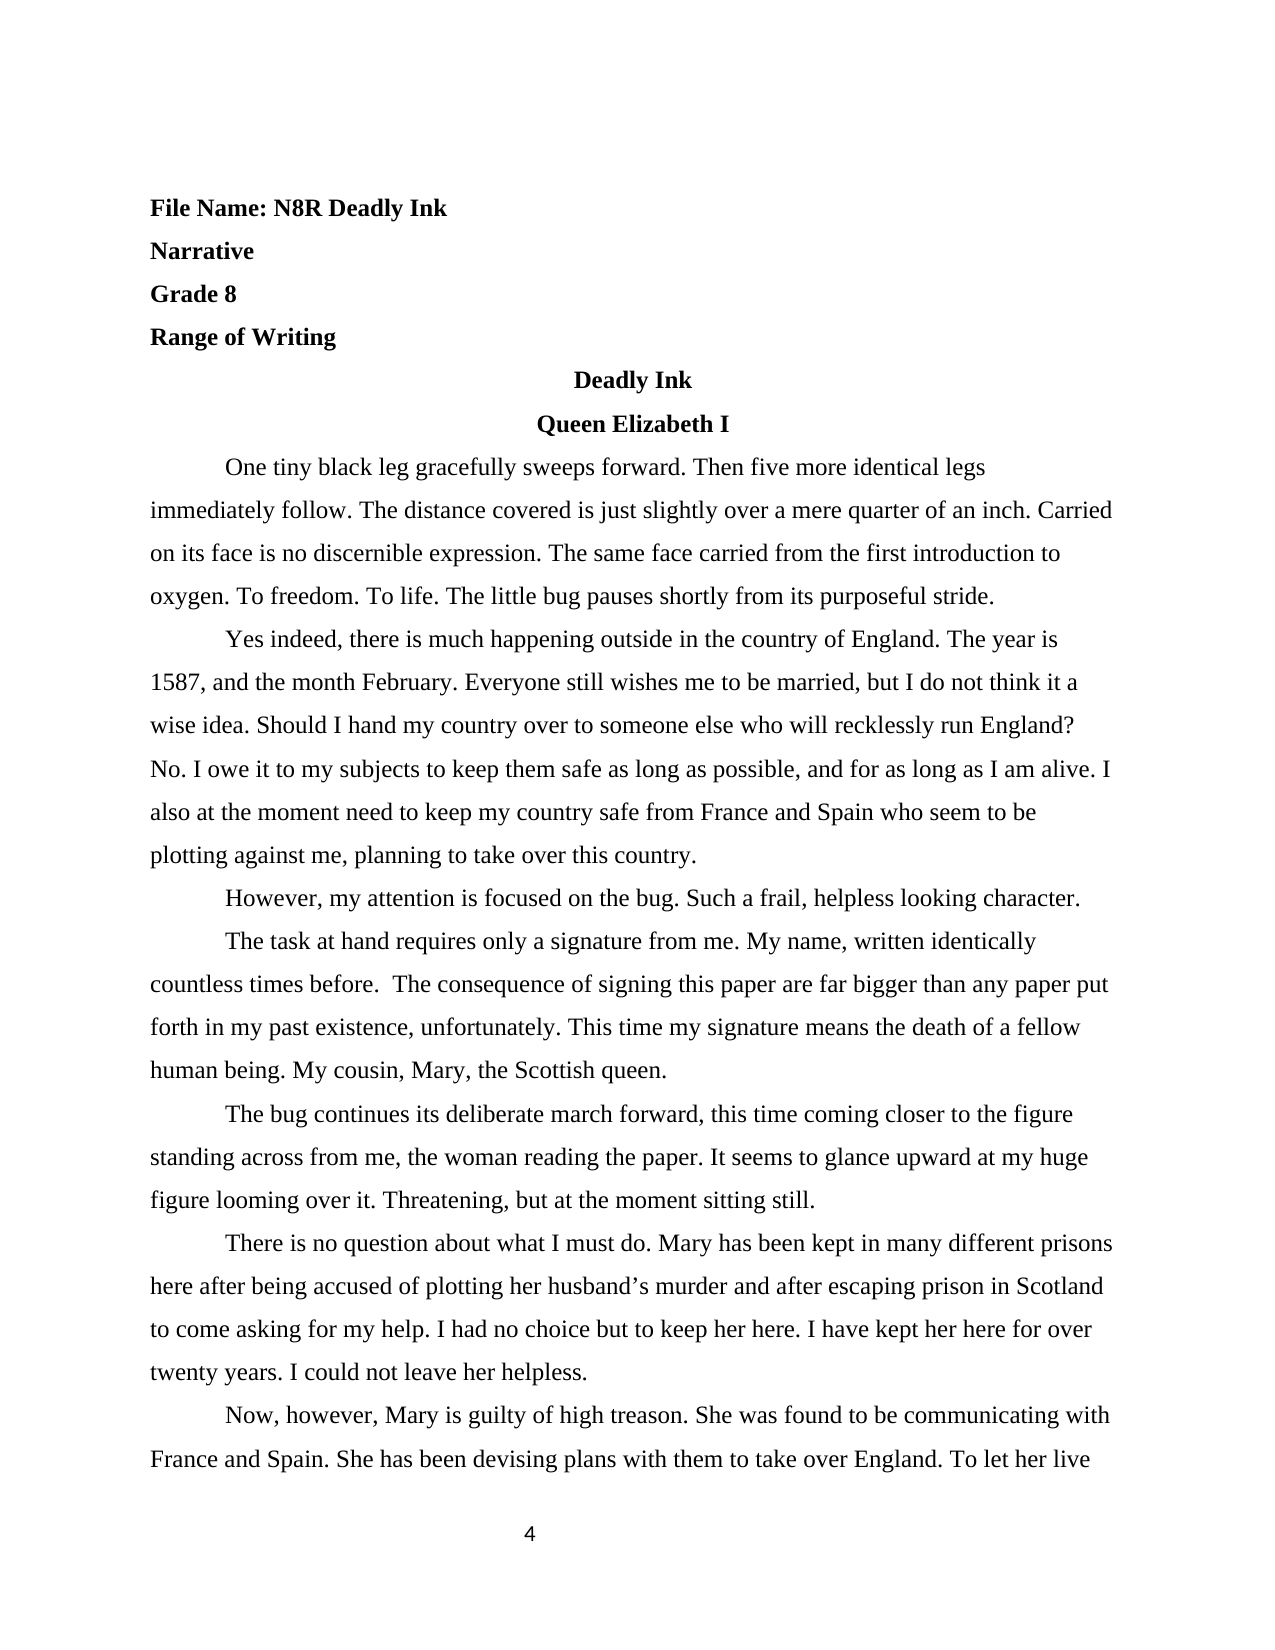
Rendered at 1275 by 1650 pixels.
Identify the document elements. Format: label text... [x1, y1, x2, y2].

text The bug continues its deliberate march forward, this time coming closer to the figure standing across from me, the woman reading the paper. It seems to glance upward at my huge figure looming over it. Threatening, but at the moment sitting still. [150, 1099, 1116, 1214]
text Queen Elizabeth I [150, 409, 1116, 437]
text Grade 8 [150, 279, 909, 308]
text Yes indeed, there is much happening outside in the country of England. The year is 1587, and the month February. Everyone still wishes me to be married, but I do not think it a wise idea. Should I hand my country over to someone else who will recklessly run England? No. I owe it to my subjects to keep them safe as long as possible, and for as long as I am alive. I also at the moment need to keep my country safe from France and Spain who seem to be plotting against me, planning to take over this country. [150, 624, 1116, 869]
text The task at hand requires only a signature from me. My name, written identically countless times before. The consequence of signing this paper are far bigger than any paper put forth in my past existence, unfortunately. This time my signature means the death of a fellow human being. My cousin, Mary, the Scottish queen. [150, 926, 1116, 1084]
text There is no question about what I must do. Mary has been kept in many different prisons here after being accused of plotting her husband’s murder and after escaping prison in Scotland to come asking for my help. I had no choice but to keep her here. I have kept her here for over twenty years. I could not leave her helpless. [150, 1228, 1116, 1386]
text Deadly Ink [150, 366, 1116, 394]
text One tiny black leg gracefully sweeps forward. Then five more identical legs immediately follow. The distance covered is just slightly over a mere quarter of an inch. Carried on its face is no discernible expression. The same face carried from the first introduction to oxygen. To freedom. To life. The little bug pauses shortly from its purposeful stride. [150, 452, 1116, 610]
text Narrative [150, 236, 909, 265]
text File Name: N8R Deadly Ink [150, 193, 909, 222]
text Range of Writing [150, 322, 909, 351]
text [150, 1401, 1116, 1472]
text However, my attention is focused on the bug. Such a frail, helpless looking character. [150, 883, 1116, 912]
